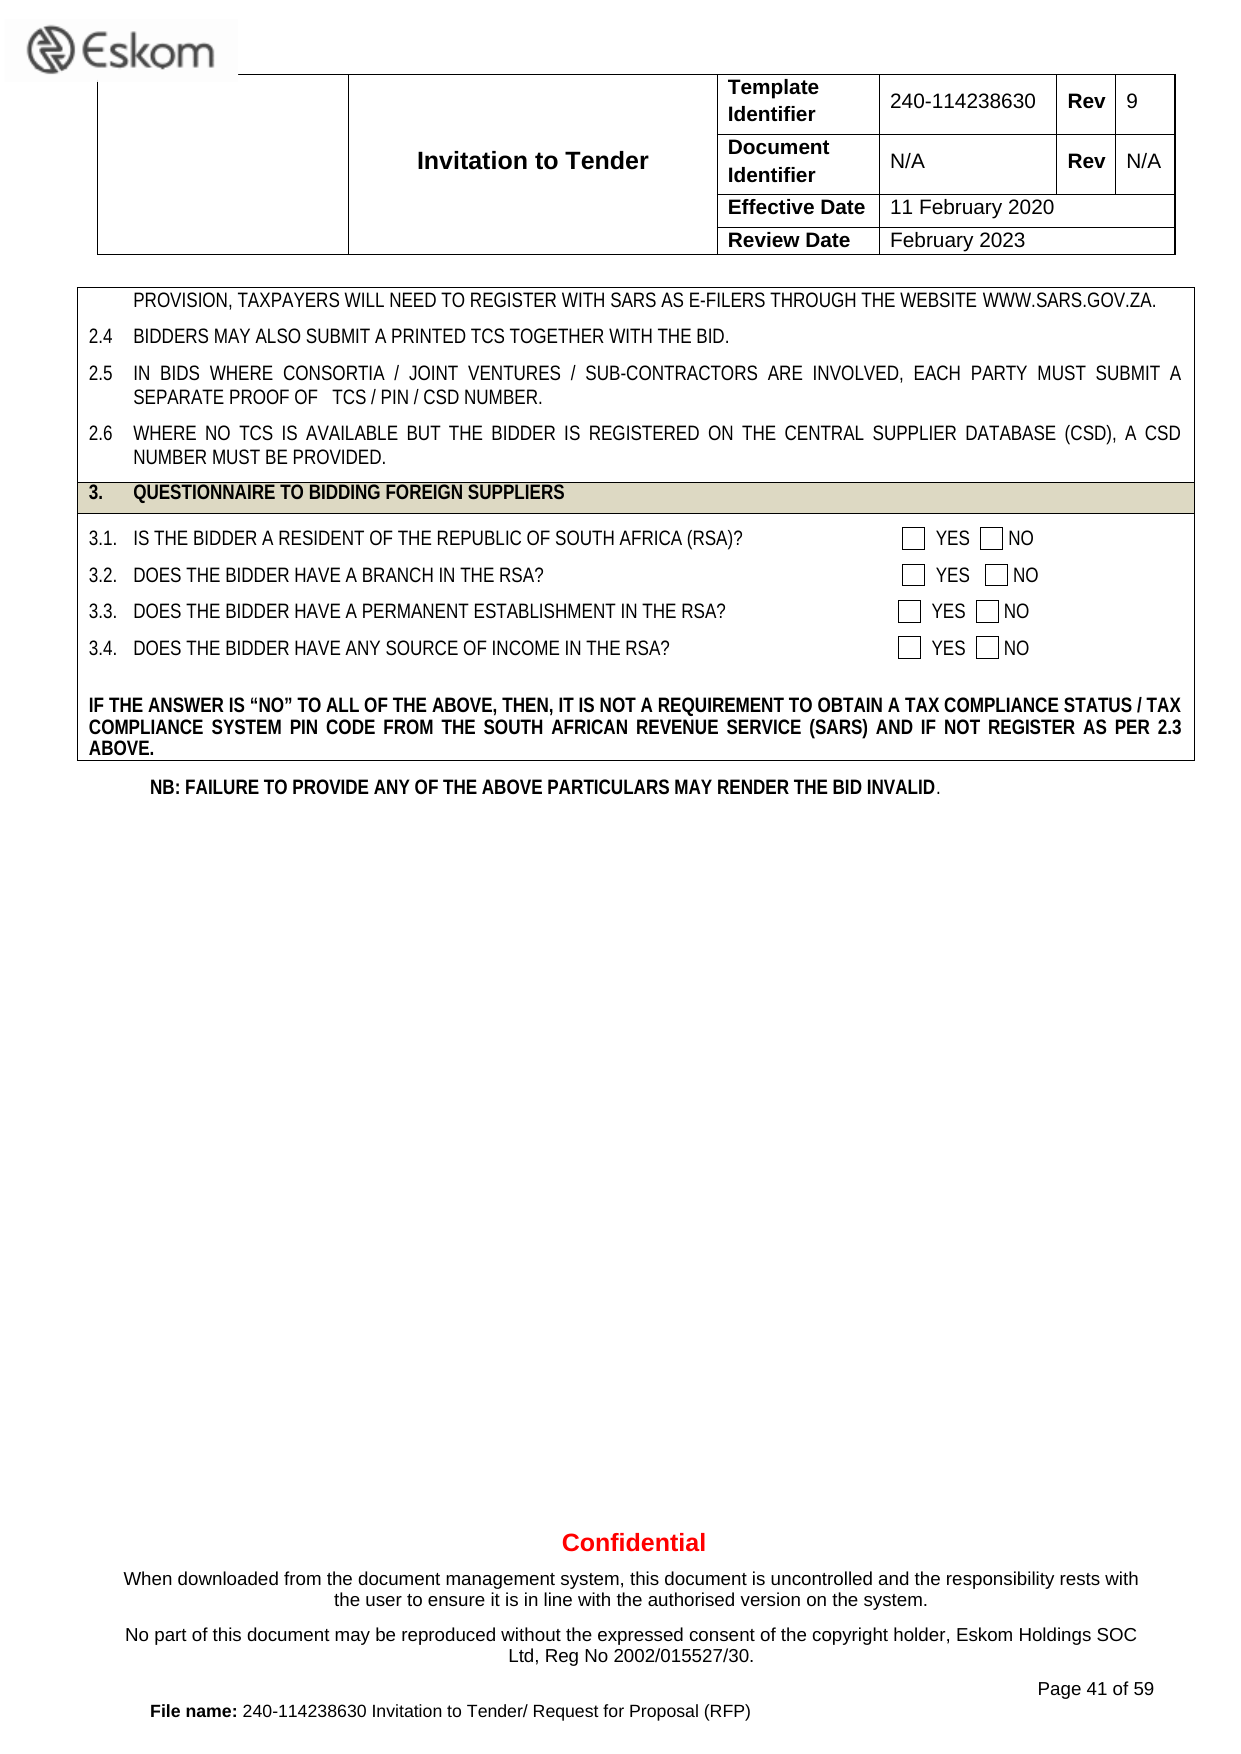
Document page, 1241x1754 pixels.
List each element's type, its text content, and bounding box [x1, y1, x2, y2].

table_cell IS THE BIDDER A RESIDENT OF THE REPUBLIC OF SOUTH AFRICA (RSA)? YES NO DOES THE BIDDER HAVE A BRANCH IN THE RSA? YES NO DOES THE BIDDER HAVE A PERMANENT ESTABLISHMENT IN THE RSA? YES NO DOES THE BIDDER HAVE ANY SOURCE OF INCOME IN THE RSA? YES NO IF THE ANSWER IS “NO” TO ALL OF THE ABOVE, THEN, IT IS NOT A REQUIREMENT TO OBTAIN A TAX COMPLIANCE STATUS / TAX COMPLIANCE SYSTEM PIN CODE FROM THE SOUTH AFRICAN REVENUE SERVICE (SARS) AND IF NOT REGISTER AS PER 2.3 ABOVE. [78, 514, 1194, 760]
text NB: FAILURE TO PROVIDE ANY OF THE ABOVE PARTICULARS MAY RENDER THE BID INVALID. [150, 775, 1122, 799]
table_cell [78, 288, 1194, 482]
table_cell QUESTIONNAIRE TO BIDDING FOREIGN SUPPLIERS [78, 483, 1194, 513]
